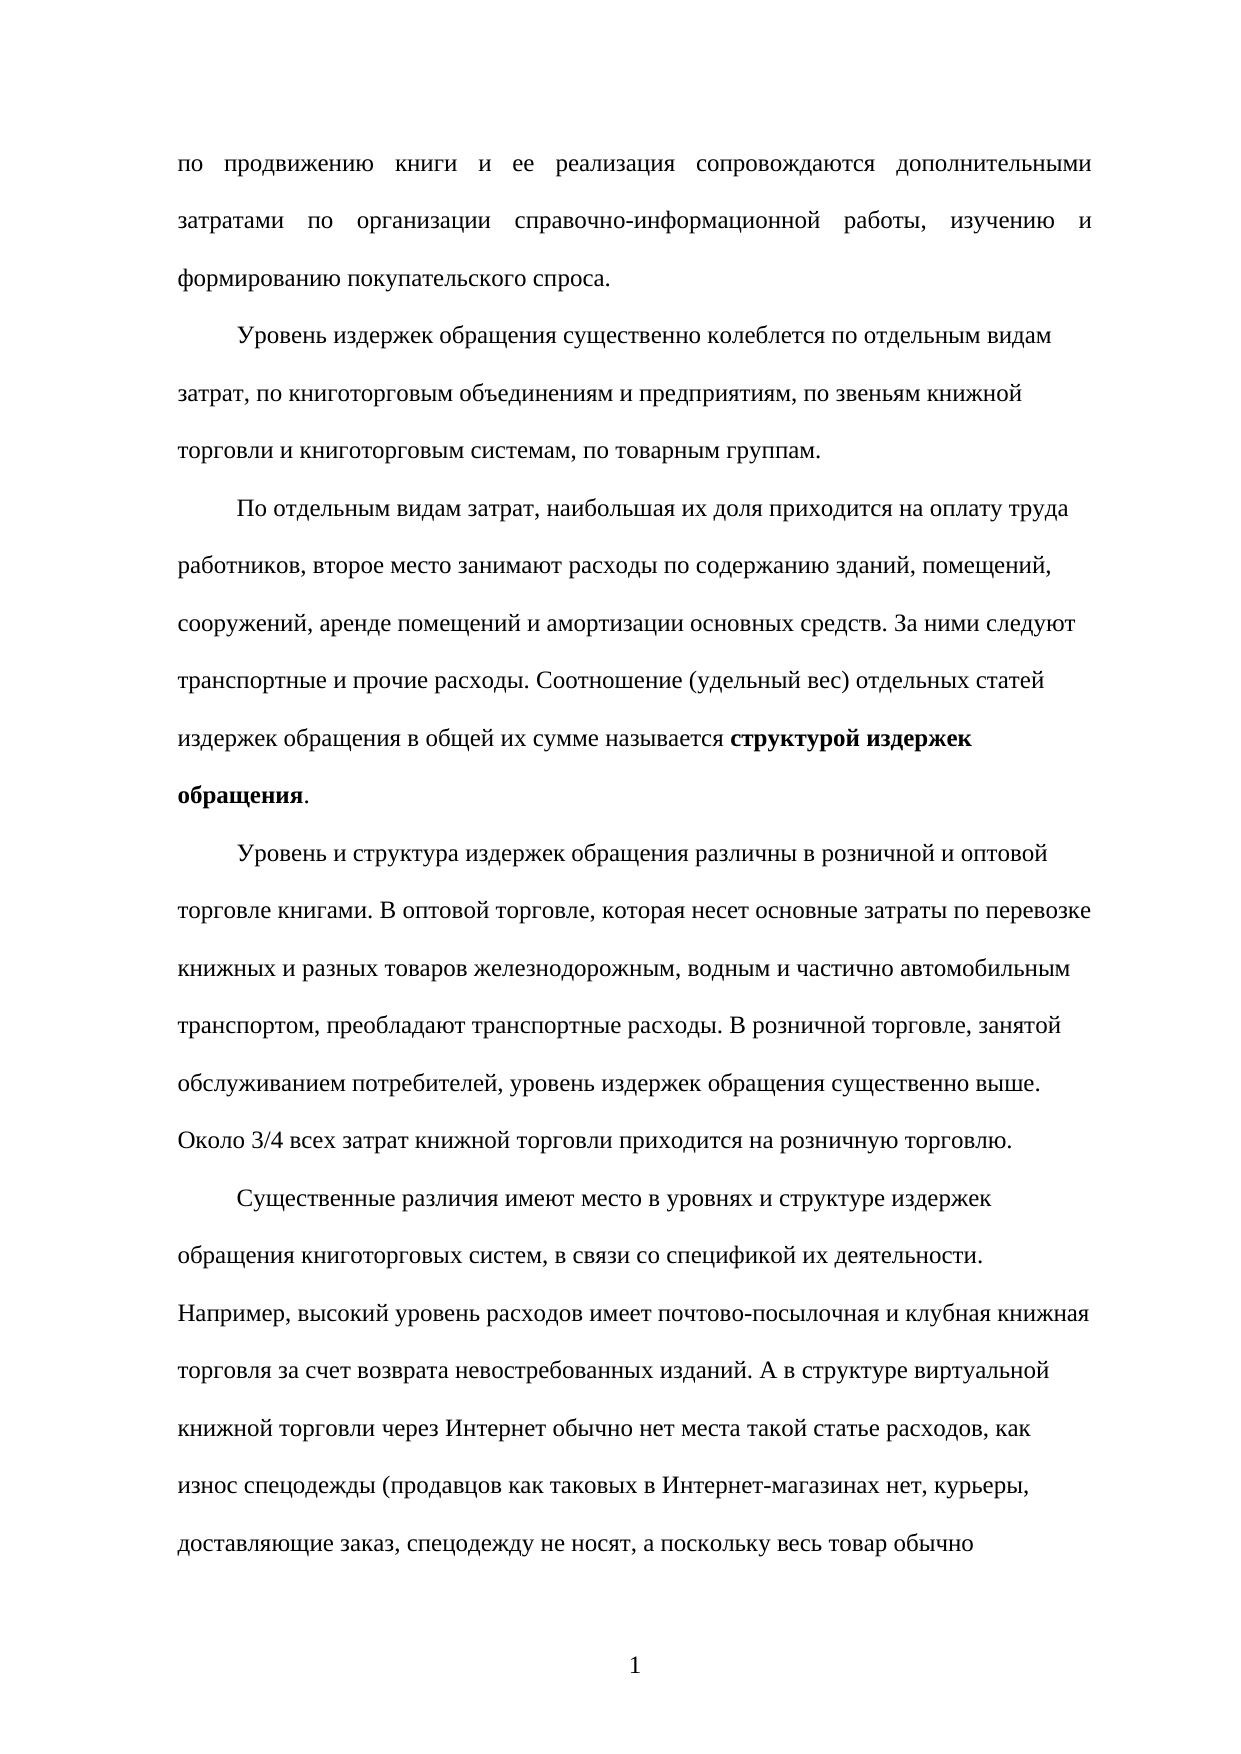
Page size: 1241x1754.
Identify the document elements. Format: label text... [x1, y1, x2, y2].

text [177, 1183, 1092, 1556]
text Уровень издержек обращения существенно колеблется по отдельным видам затрат, по книготорговым объединениям и предприятиям, по звеньям книжной торговли и книготорговым системам, по товарным группам. [177, 320, 1092, 464]
text По отдельным видам затрат, наибольшая их доля приходится на оплату труда работников, второе место занимают расходы по содержанию зданий, помещений, сооружений, аренде помещений и амортизации основных средств. За ними следуют транспортные и прочие расходы. Соотношение (удельный вес) отдельных статей издержек обращения в общей их сумме называется структурой издержек обращения. [177, 493, 1092, 809]
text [177, 148, 1092, 291]
text Уровень и структура издержек обращения различны в розничной и оптовой торговле книгами. В оптовой торговле, которая несет основные затраты по перевозке книжных и разных товаров железнодорожным, водным и частично автомобильным транспортом, преобладают транспортные расходы. В розничной торговле, занятой обслуживанием потребителей, уровень издержек обращения существенно выше. Около 3/4 всех затрат книжной торговли приходится на розничную торговлю. [177, 838, 1092, 1154]
